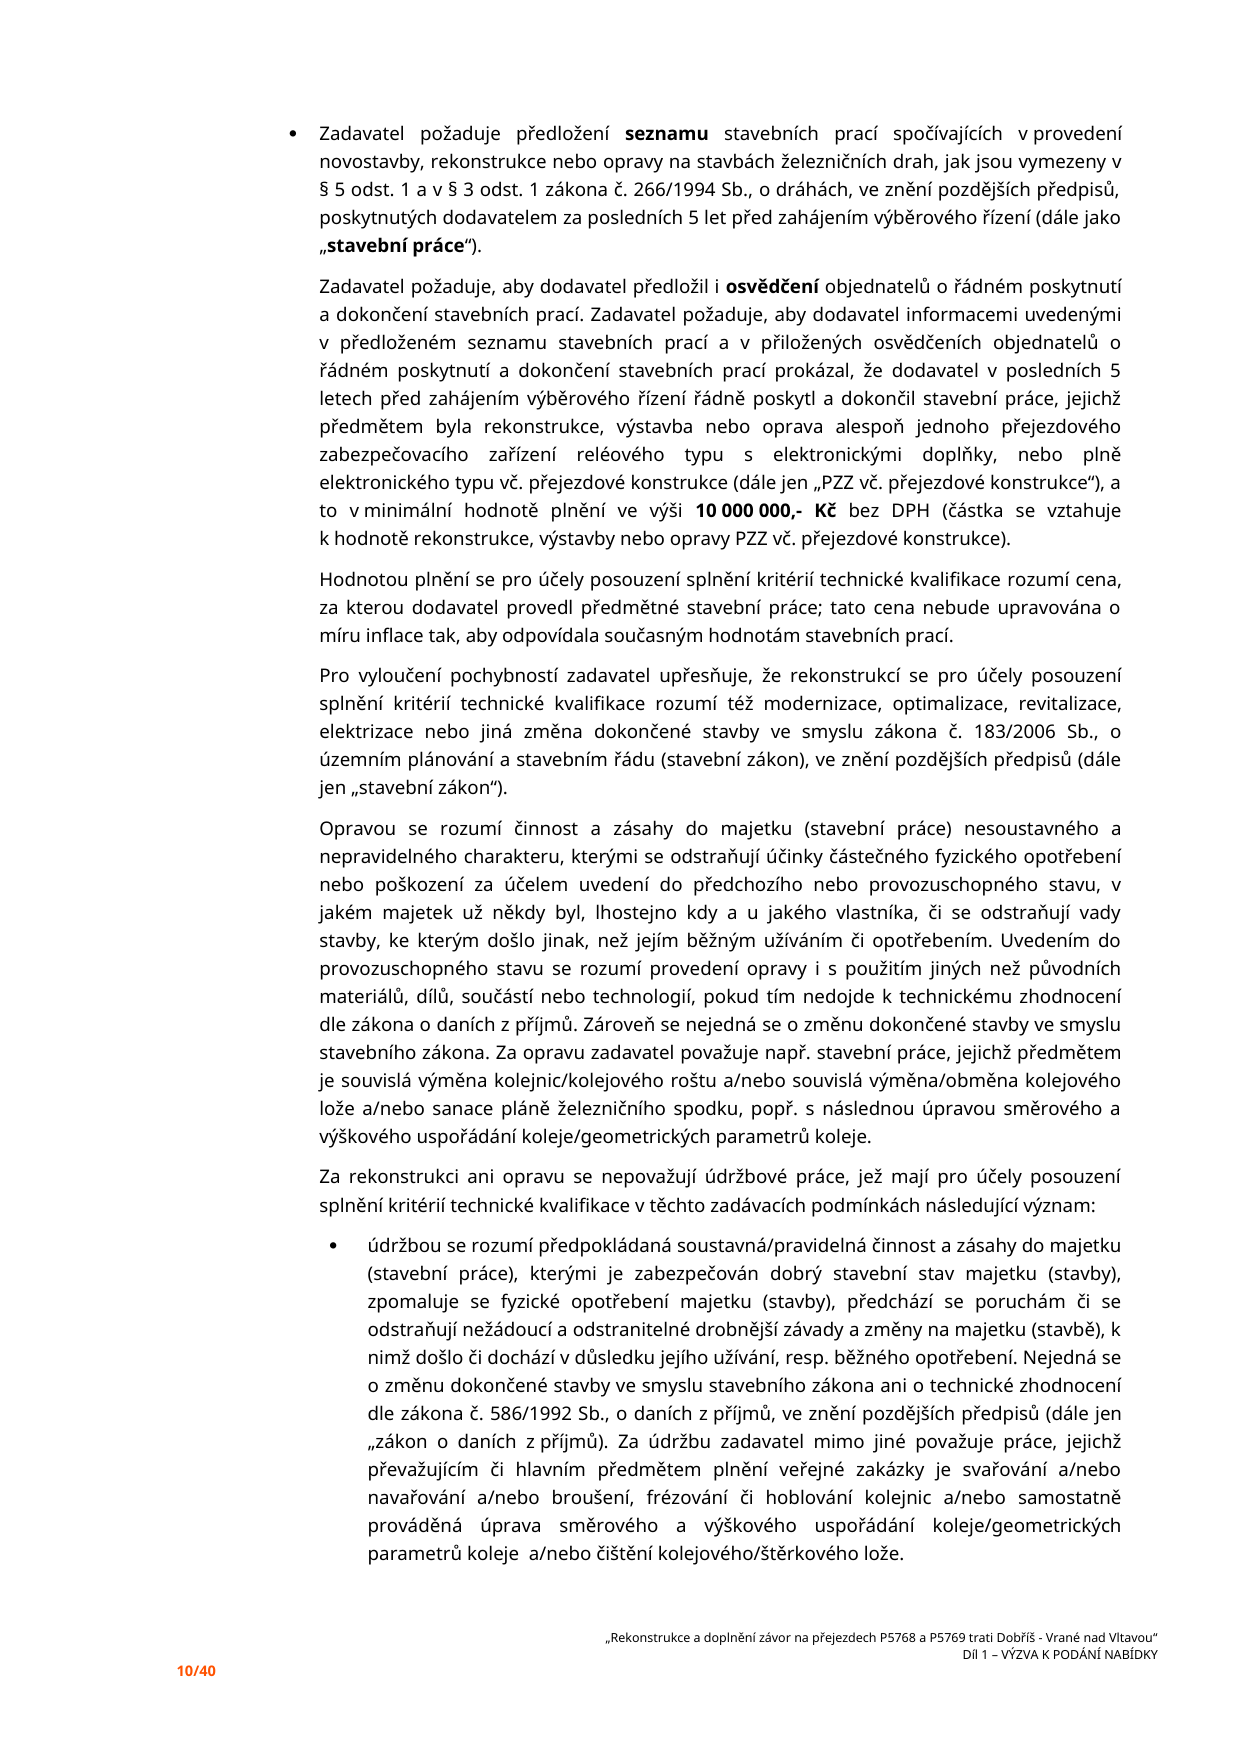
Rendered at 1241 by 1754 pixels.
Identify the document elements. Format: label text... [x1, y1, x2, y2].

text Zadavatel požaduje, aby dodavatel předložil i osvědčení objednatelů o řádném poskytnutí a dokončení stavebních prací. Zadavatel požaduje, aby dodavatel informacemi uvedenými v předloženém seznamu stavebních prací a v přiložených osvědčeních objednatelů o řádném poskytnutí a dokončení stavebních prací prokázal, že dodavatel v posledních 5 letech před zahájením výběrového řízení řádně poskytl a dokončil stavební práce, jejichž předmětem byla rekonstrukce, výstavba nebo oprava alespoň jednoho přejezdového zabezpečovacího zařízení reléového typu s elektronickými doplňky, nebo plně elektronického typu vč. přejezdové konstrukce (dále jen „PZZ vč. přejezdové konstrukce“), a to v minimální hodnotě plnění ve výši 10 000 000,- Kč bez DPH (částka se vztahuje k hodnotě rekonstrukce, výstavby nebo opravy PZZ vč. přejezdové konstrukce). [319, 273, 1122, 551]
text Opravou se rozumí činnost a zásahy do majetku (stavební práce) nesoustavného a nepravidelného charakteru, kterými se odstraňují účinky částečného fyzického opotřebení nebo poškození za účelem uvedení do předchozího nebo provozuschopného stavu, v jakém majetek už někdy byl, lhostejno kdy a u jakého vlastníka, či se odstraňují vady stavby, ke kterým došlo jinak, než jejím běžným užíváním či opotřebením. Uvedením do provozuschopného stavu se rozumí provedení opravy i s použitím jiných než původních materiálů, dílů, součástí nebo technologií, pokud tím nedojde k technickému zhodnocení dle zákona o daních z příjmů. Zároveň se nejedná se o změnu dokončené stavby ve smyslu stavebního zákona. Za opravu zadavatel považuje např. stavební práce, jejichž předmětem je souvislá výměna kolejnic/kolejového roštu a/nebo souvislá výměna/obměna kolejového lože a/nebo sanace pláně železničního spodku, popř. s následnou úpravou směrového a výškového uspořádání koleje/geometrických parametrů koleje. [319, 815, 1122, 1149]
text Hodnotou plnění se pro účely posouzení splnění kritérií technické kvalifikace rozumí cena, za kterou dodavatel provedl předmětné stavební práce; tato cena nebude upravována o míru inflace tak, aby odpovídala současným hodnotám stavebních prací. [319, 566, 1122, 647]
list Zadavatel požaduje předložení seznamu stavebních prací spočívajících v provedení novostavby, rekonstrukce nebo opravy na stavbách železničních drah, jak jsou vymezeny v § 5 odst. 1 a v § 3 odst. 1 zákona č. 266/1994 Sb., o dráhách, ve znění pozdějších předpisů, poskytnutých dodavatelem za posledních 5 let před zahájením výběrového řízení (dále jako „stavební práce“). [289, 121, 1122, 258]
list údržbou se rozumí předpokládaná soustavná/pravidelná činnost a zásahy do majetku (stavební práce), kterými je zabezpečován dobrý stavební stav majetku (stavby), zpomaluje se fyzické opotřebení majetku (stavby), předchází se poruchám či se odstraňují nežádoucí a odstranitelné drobnější závady a změny na majetku (stavbě), k nimž došlo či dochází v důsledku jejího užívání, resp. běžného opotřebení. Nejedná se o změnu dokončené stavby ve smyslu stavebního zákona ani o technické zhodnocení dle zákona č. 586/1992 Sb., o daních z příjmů, ve znění pozdějších předpisů (dále jen „zákon o daních z příjmů). Za údržbu zadavatel mimo jiné považuje práce, jejichž převažujícím či hlavním předmětem plnění veřejné zakázky je svařování a/nebo navařování a/nebo broušení, frézování či hoblování kolejnic a/nebo samostatně prováděná úprava směrového a výškového uspořádání koleje/geometrických parametrů koleje a/nebo čištění kolejového/štěrkového lože. [330, 1232, 1122, 1566]
text Za rekonstrukci ani opravu se nepovažují údržbové práce, jež mají pro účely posouzení splnění kritérií technické kvalifikace v těchto zadávacích podmínkách následující význam: [319, 1164, 1122, 1217]
text Pro vyloučení pochybností zadavatel upřesňuje, že rekonstrukcí se pro účely posouzení splnění kritérií technické kvalifikace rozumí též modernizace, optimalizace, revitalizace, elektrizace nebo jiná změna dokončené stavby ve smyslu zákona č. 183/2006 Sb., o územním plánování a stavebním řádu (stavební zákon), ve znění pozdějších předpisů (dále jen „stavební zákon“). [319, 662, 1122, 800]
